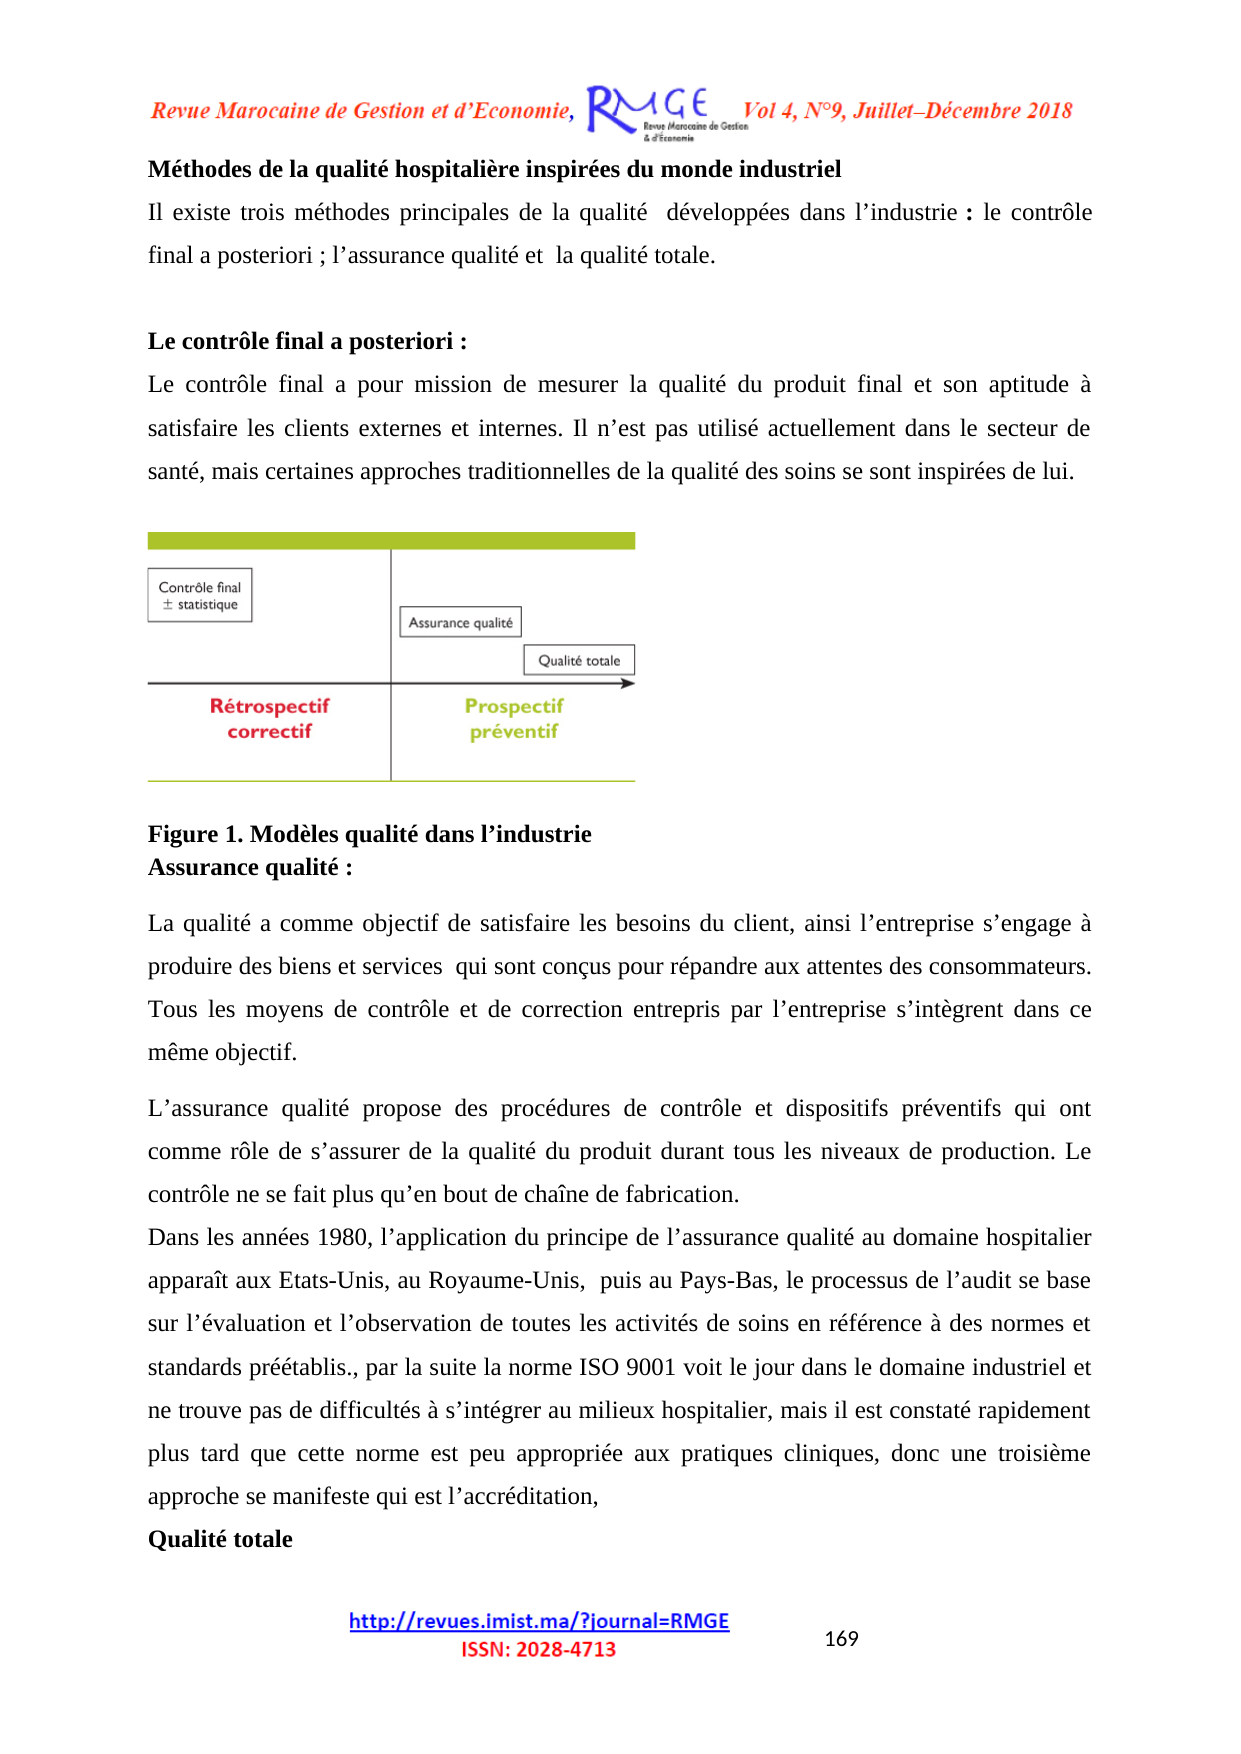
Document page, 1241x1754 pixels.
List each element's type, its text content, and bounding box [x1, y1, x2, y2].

list Méthodes de la qualité hospitalière inspirées du monde industriel [148, 154, 1093, 183]
list Assurance qualité : [148, 852, 1093, 881]
picture [147, 532, 636, 782]
list L’assurance qualité propose des procédures de contrôle et dispositifs préventifs qui ont comme rôle de s’assurer de la qualité du produit durant tous les niveaux de production. Le contrôle ne se fait plus qu’en bout de chaîne de fabrication. [148, 1093, 1093, 1208]
list Il existe trois méthodes principales de la qualité développées dans l’industrie : le contrôle final a posteriori ; l’assurance qualité et la qualité totale. [148, 197, 1093, 269]
list Figure 1. Modèles qualité dans l’industrie [148, 819, 1093, 848]
text La qualité a comme objectif de satisfaire les besoins du client, ainsi l’entreprise s’engage à produire des biens et services qui sont conçus pour répandre aux attentes des consommateurs. Tous les moyens de contrôle et de correction entrepris par l’entreprise s’intègrent dans ce même objectif. [148, 908, 1093, 1066]
list Le contrôle final a pour mission de mesurer la qualité du produit final et son aptitude à satisfaire les clients externes et internes. Il n’est pas utilisé actuellement dans le secteur de santé, mais certaines approches traditionnelles de la qualité des soins se sont inspirées de lui. [148, 369, 1093, 484]
list Le contrôle final a posteriori : [148, 326, 1093, 355]
list Qualité totale [148, 1524, 1093, 1553]
list Dans les années 1980, l’application du principe de l’assurance qualité au domaine hospitalier apparaît aux Etats-Unis, au Royaume-Unis, puis au Pays-Bas, le processus de l’audit se base sur l’évaluation et l’observation de toutes les activités de soins en référence à des normes et standards préétablis., par la suite la norme ISO 9001 voit le jour dans le domaine industriel et ne trouve pas de difficultés à s’intégrer au milieux hospitalier, mais il est constaté rapidement plus tard que cette norme est peu appropriée aux pratiques cliniques, donc une troisième approche se manifeste qui est l’accréditation, [148, 1222, 1093, 1510]
